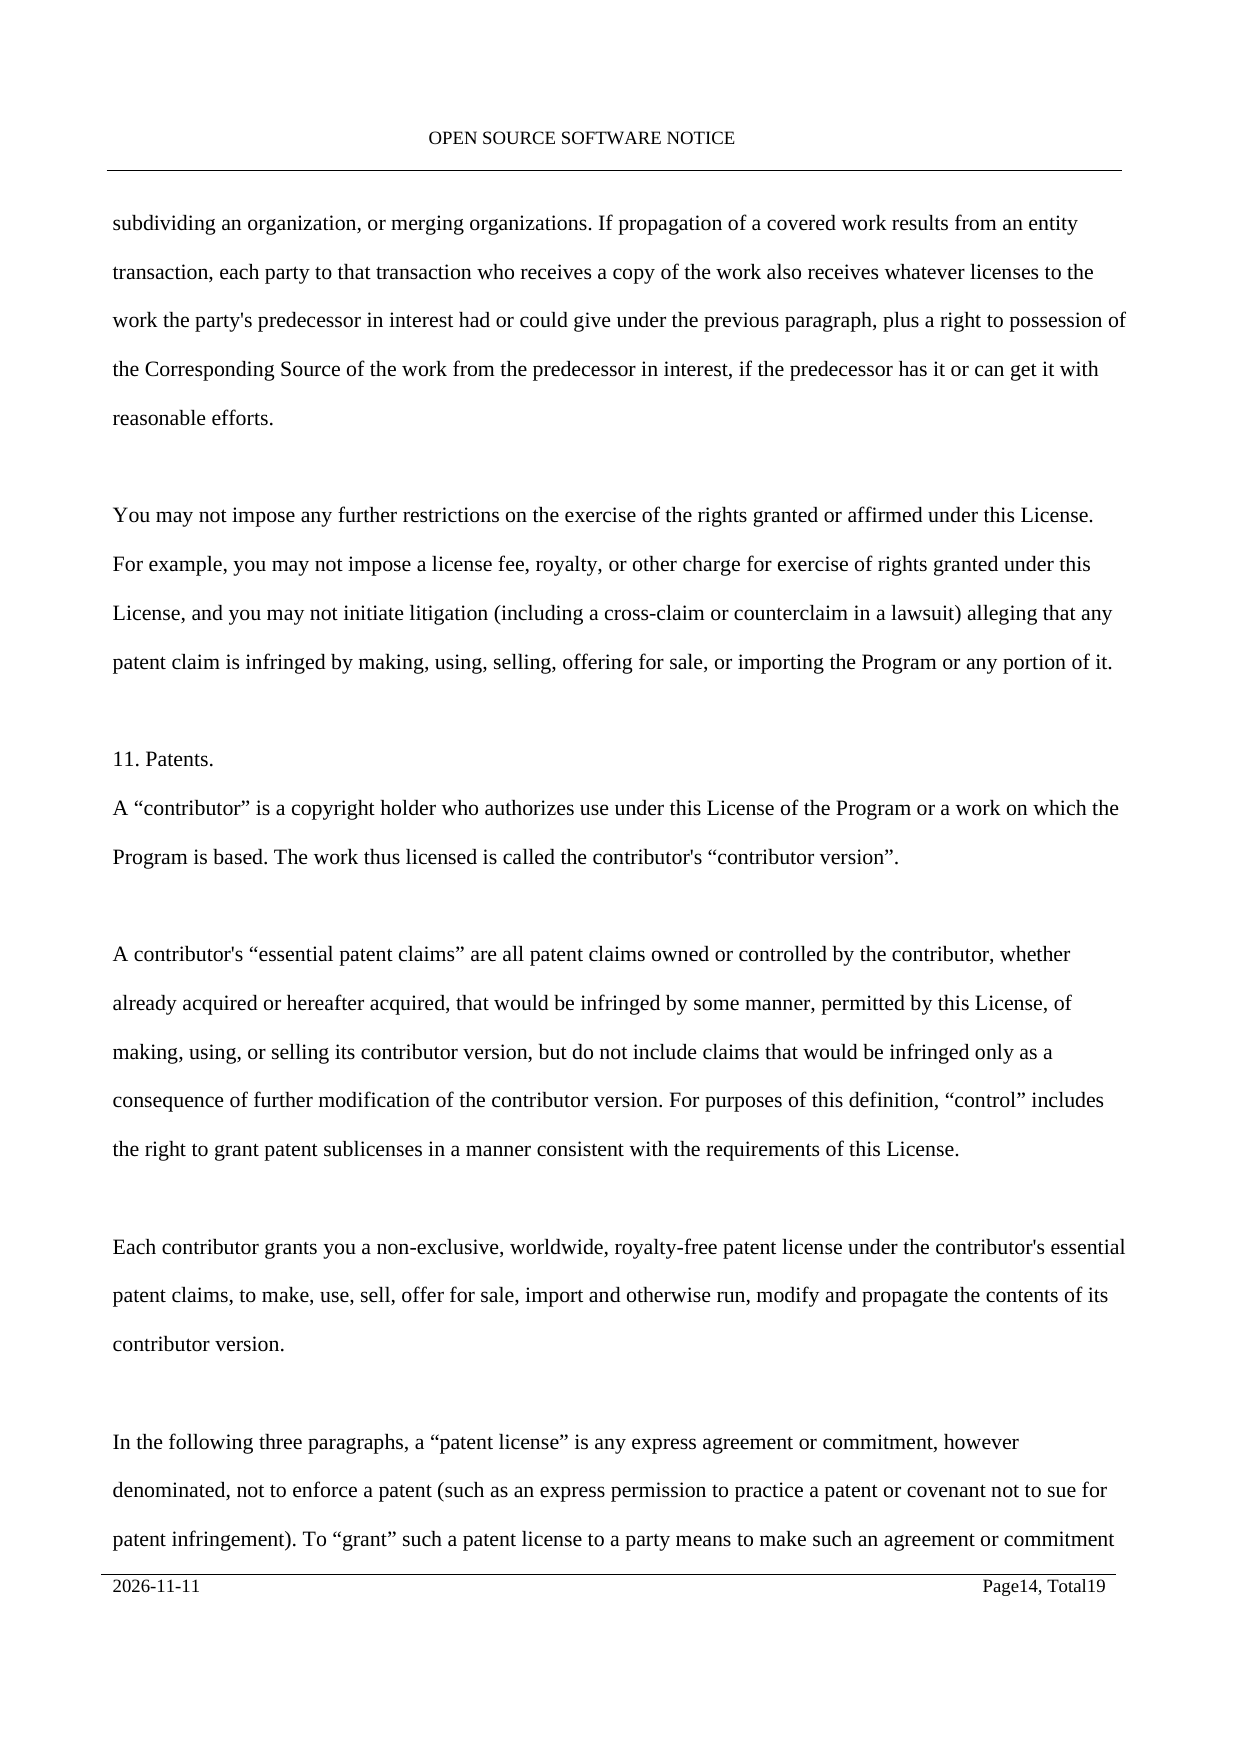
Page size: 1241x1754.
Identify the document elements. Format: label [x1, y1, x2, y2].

text [112, 206, 1128, 1555]
